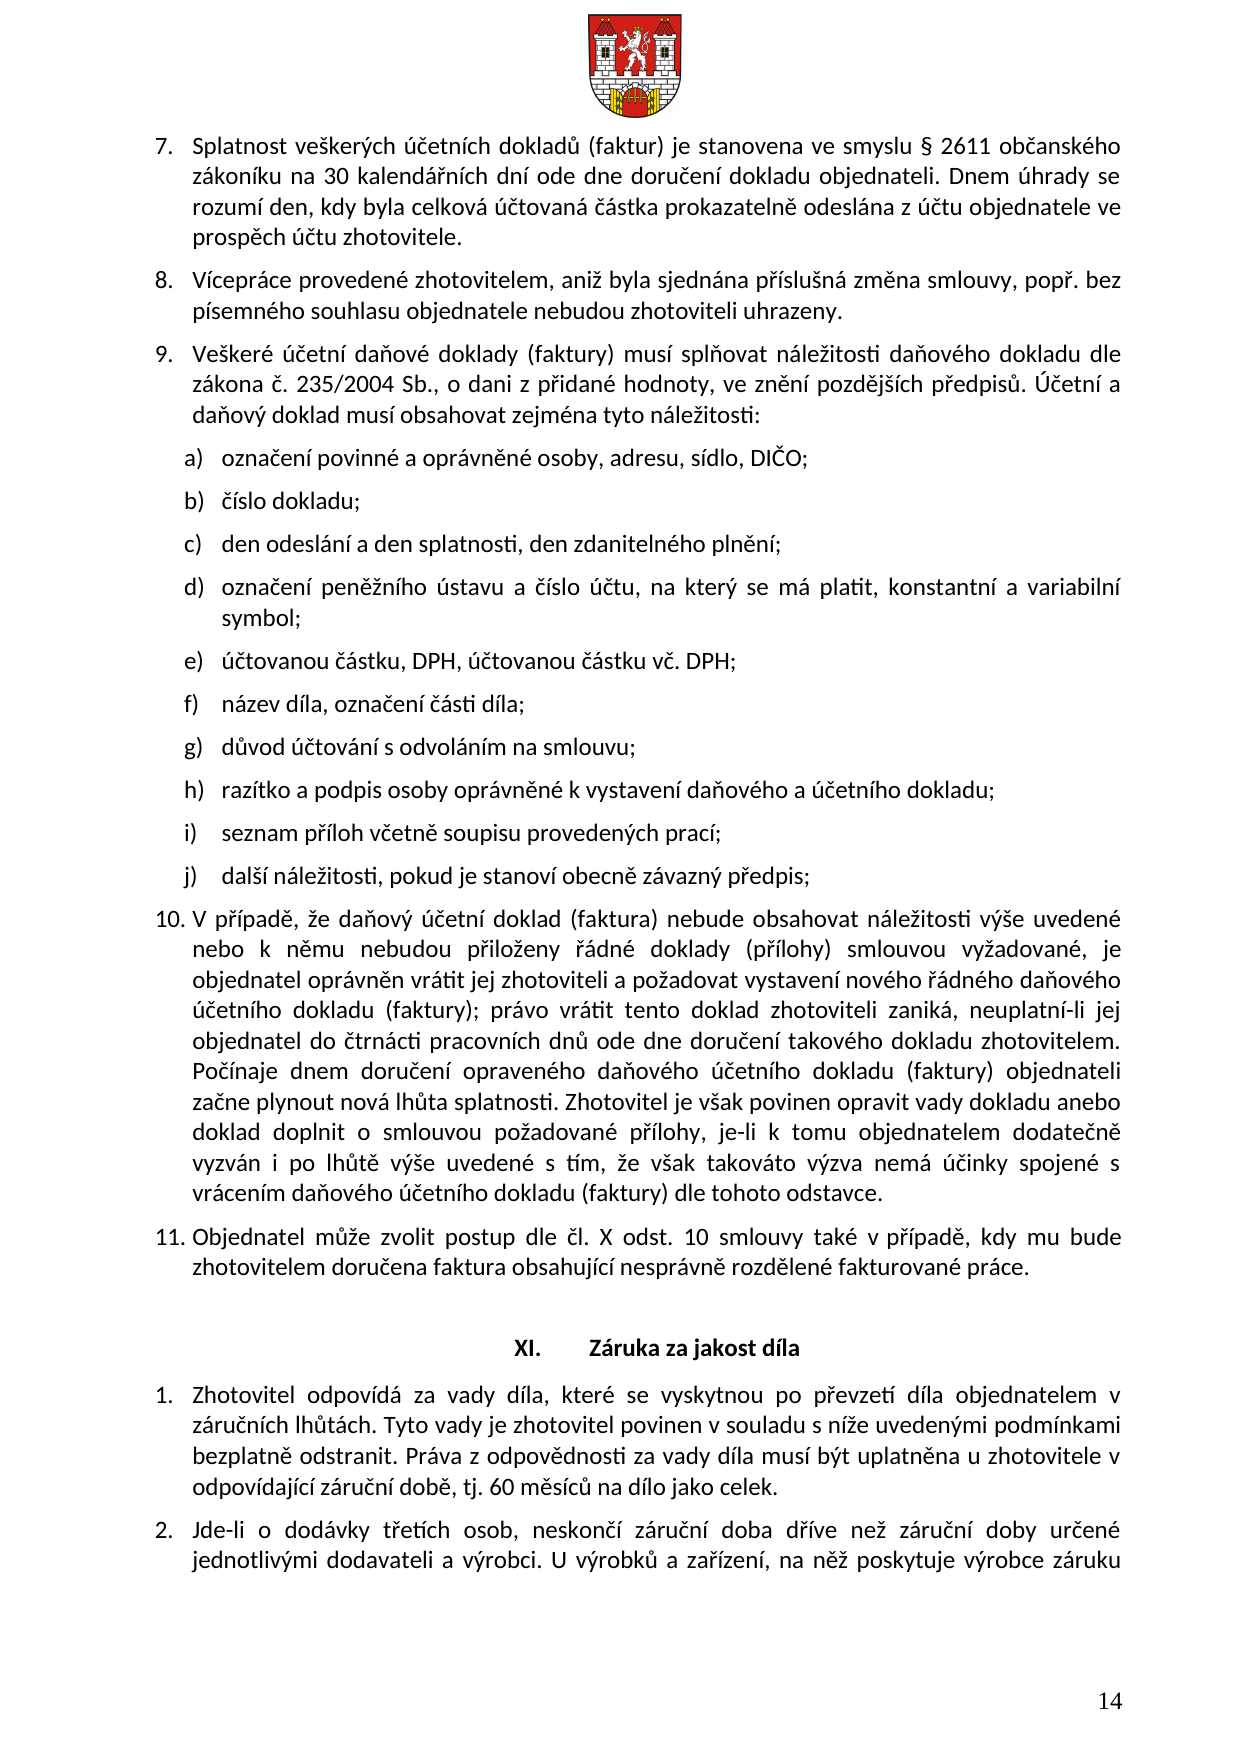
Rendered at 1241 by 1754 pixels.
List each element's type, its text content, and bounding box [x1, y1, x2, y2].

list razítko a podpis osoby oprávněné k vystavení daňového a účetního dokladu; [184, 774, 1122, 804]
list V případě, že daňový účetní doklad (faktura) nebude obsahovat náležitosti výše uvedené nebo k němu nebudou přiloženy řádné doklady (přílohy) smlouvou vyžadované, je objednatel oprávněn vrátit jej zhotoviteli a požadovat vystavení nového řádného daňového účetního dokladu (faktury); právo vrátit tento doklad zhotoviteli zaniká, neuplatní-li jej objednatel do čtrnácti pracovních dnů ode dne doručení takového dokladu zhotovitelem. Počínaje dnem doručení opraveného daňového účetního dokladu (faktury) objednateli začne plynout nová lhůta splatnosti. Zhotovitel je však povinen opravit vady dokladu anebo doklad doplnit o smlouvou požadované přílohy, je-li k tomu objednatelem dodatečně vyzván i po lhůtě výše uvedené s tím, že však takováto výzva nemá účinky spojené s vrácením daňového účetního dokladu (faktury) dle tohoto odstavce. [154, 903, 1122, 1208]
list den odeslání a den splatnosti, den zdanitelného plnění; [184, 528, 1122, 559]
list důvod účtování s odvoláním na smlouvu; [184, 731, 1122, 761]
list označení povinné a oprávněné osoby, adresu, sídlo, DIČO; [184, 442, 1122, 473]
list Veškeré účetní daňové doklady (faktury) musí splňovat náležitosti daňového dokladu dle zákona č. 235/2004 Sb., o dani z přidané hodnoty, ve znění pozdějších předpisů. Účetní a daňový doklad musí obsahovat zejména tyto náležitosti: [154, 338, 1122, 430]
list Záruka za jakost díla [192, 1332, 1122, 1362]
list Objednatel může zvolit postup dle čl. X odst. 10 smlouvy také v případě, kdy mu bude zhotovitelem doručena faktura obsahující nesprávně rozdělené fakturované práce. [154, 1221, 1122, 1282]
list název díla, označení části díla; [184, 688, 1122, 718]
list další náležitosti, pokud je stanoví obecně závazný předpis; [184, 860, 1122, 890]
list Vícepráce provedené zhotovitelem, aniž byla sjednána příslušná změna smlouvy, popř. bez písemného souhlasu objednatele nebudou zhotoviteli uhrazeny. [154, 264, 1122, 326]
list účtovanou částku, DPH, účtovanou částku vč. DPH; [184, 645, 1122, 675]
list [154, 1514, 1122, 1575]
list Zhotovitel odpovídá za vady díla, které se vyskytnou po převzetí díla objednatelem v záručních lhůtách. Tyto vady je zhotovitel povinen v souladu s níže uvedenými podmínkami bezplatně odstranit. Práva z odpovědnosti za vady díla musí být uplatněna u zhotovitele v odpovídající záruční době, tj. 60 měsíců na dílo jako celek. [154, 1379, 1122, 1501]
picture [588, 14, 682, 118]
list seznam příloh včetně soupisu provedených prací; [184, 817, 1122, 847]
list označení peněžního ústavu a číslo účtu, na který se má platit, konstantní a variabilní symbol; [184, 571, 1122, 632]
list Splatnost veškerých účetních dokladů (faktur) je stanovena ve smyslu § 2611 občanského zákoníku na 30 kalendářních dní ode dne doručení dokladu objednateli. Dnem úhrady se rozumí den, kdy byla celková účtovaná částka prokazatelně odeslána z účtu objednatele ve prospěch účtu zhotovitele. [154, 130, 1122, 252]
list číslo dokladu; [184, 485, 1122, 516]
